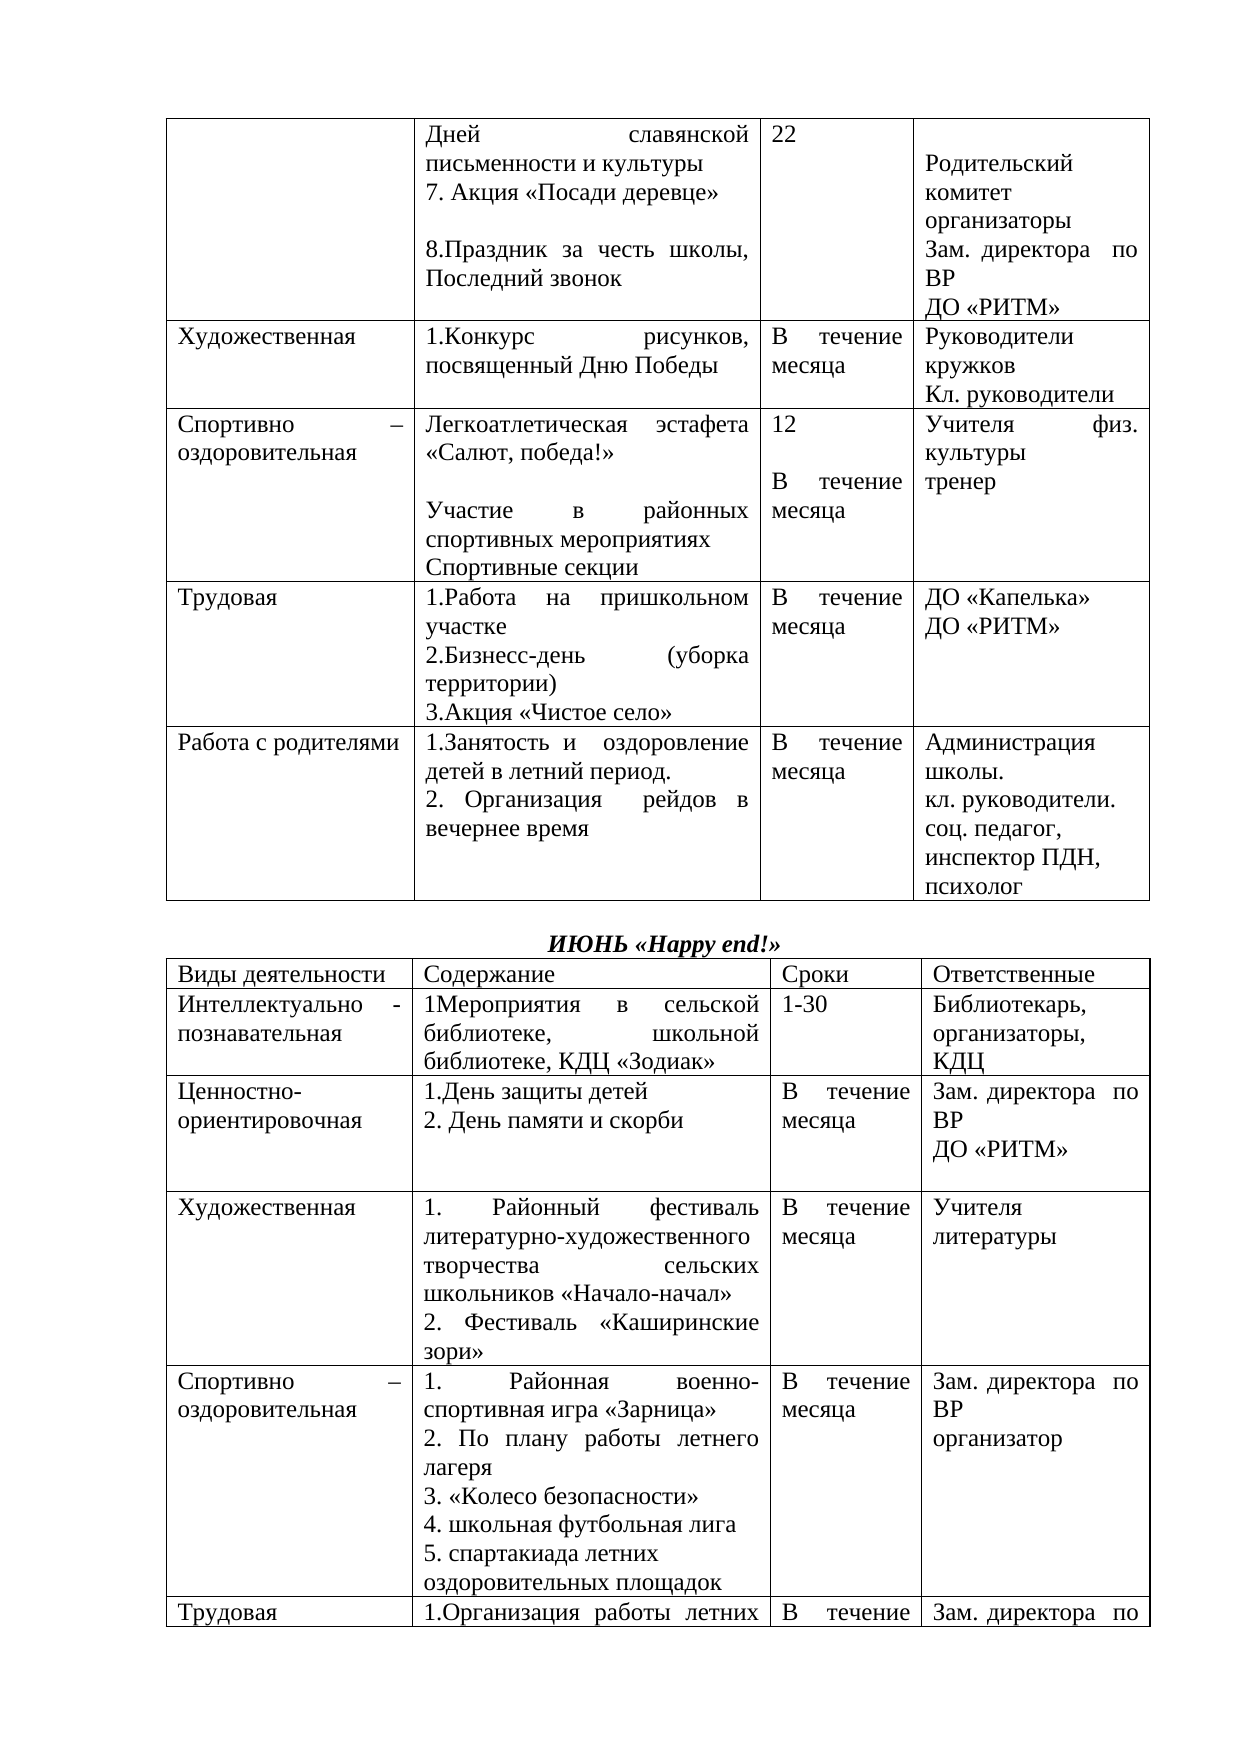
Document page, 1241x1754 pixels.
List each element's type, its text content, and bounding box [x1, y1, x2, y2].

table_cell Администрация школы. кл. руководители. соц. педагог, инспектор ПДН, психолог [914, 727, 1149, 899]
table_cell Спортивно – оздоровительная [167, 409, 414, 581]
table_cell В течение месяца [761, 582, 913, 726]
table_cell 12 В течение месяца [761, 409, 913, 581]
table_cell Зам. директора по ВР ДО «РИТМ» [922, 1076, 1149, 1191]
table_cell Спортивно – оздоровительная [167, 1366, 412, 1596]
table_cell 1-30 [771, 989, 921, 1075]
table_cell Зам. директора по ВР организатор [922, 1366, 1149, 1596]
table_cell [761, 119, 913, 320]
table_cell 1.Работа на пришкольном участке 2.Бизнесс-день (уборка территории) 3.Акция «Чистое село» [415, 582, 760, 726]
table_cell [914, 119, 1149, 320]
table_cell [415, 119, 760, 320]
table_cell Художественная [167, 321, 414, 408]
table_cell В течение месяца [761, 727, 913, 899]
table_cell 1. Районная военно-спортивная игра «Зарница» 2. По плану работы летнего лагеря 3. «Колесо безопасности» 4. школьная футбольная лига 5. спартакиада летних оздоровительных площадок [413, 1366, 770, 1596]
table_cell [167, 119, 414, 320]
table_cell 1. Районный фестиваль литературно-художественного творчества сельских школьников «Начало-начал» 2. Фестиваль «Каширинские зори» [413, 1192, 770, 1365]
table_cell 1.Занятость и оздоровление детей в летний период. 2. Организация рейдов в вечернее время [415, 727, 760, 899]
table_cell Ценностно-ориентировочная [167, 1076, 412, 1191]
text ИЮНЬ «Happy end!» [177, 929, 1152, 958]
table_header Сроки [771, 959, 921, 988]
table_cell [922, 1597, 1149, 1626]
table_cell ДО «Капелька» ДО «РИТМ» [914, 582, 1149, 726]
table_cell Интеллектуально - познавательная [167, 989, 412, 1075]
table_header Содержание [413, 959, 770, 988]
table_header Ответственные [922, 959, 1149, 988]
table_cell Учителя литературы [922, 1192, 1149, 1365]
table_cell Библиотекарь, организаторы, КДЦ [922, 989, 1149, 1075]
table_cell Легкоатлетическая эстафета «Салют, победа!» Участие в районных спортивных мероприятиях Спортивные секции [415, 409, 760, 581]
table_cell Трудовая [167, 1597, 412, 1626]
table_cell Работа с родителями [167, 727, 414, 899]
table_cell В течение месяца [761, 321, 913, 408]
table_header Виды деятельности [167, 959, 412, 988]
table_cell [413, 1597, 770, 1626]
table_cell Художественная [167, 1192, 412, 1365]
table_cell В течение месяца [771, 1366, 921, 1596]
table_cell Учителя физ. культуры тренер [914, 409, 1149, 581]
table_cell 1.День защиты детей 2. День памяти и скорби [413, 1076, 770, 1191]
table_cell Руководители кружков Кл. руководители [914, 321, 1149, 408]
table_cell В течение месяца [771, 1076, 921, 1191]
table_cell 1.Конкурс рисунков, посвященный Дню Победы [415, 321, 760, 408]
table_cell 1Мероприятия в сельской библиотеке, школьной библиотеке, КДЦ «Зодиак» [413, 989, 770, 1075]
table_cell В течение месяца [771, 1192, 921, 1365]
table_cell Трудовая [167, 582, 414, 726]
table_cell В течение месяца [771, 1597, 921, 1626]
